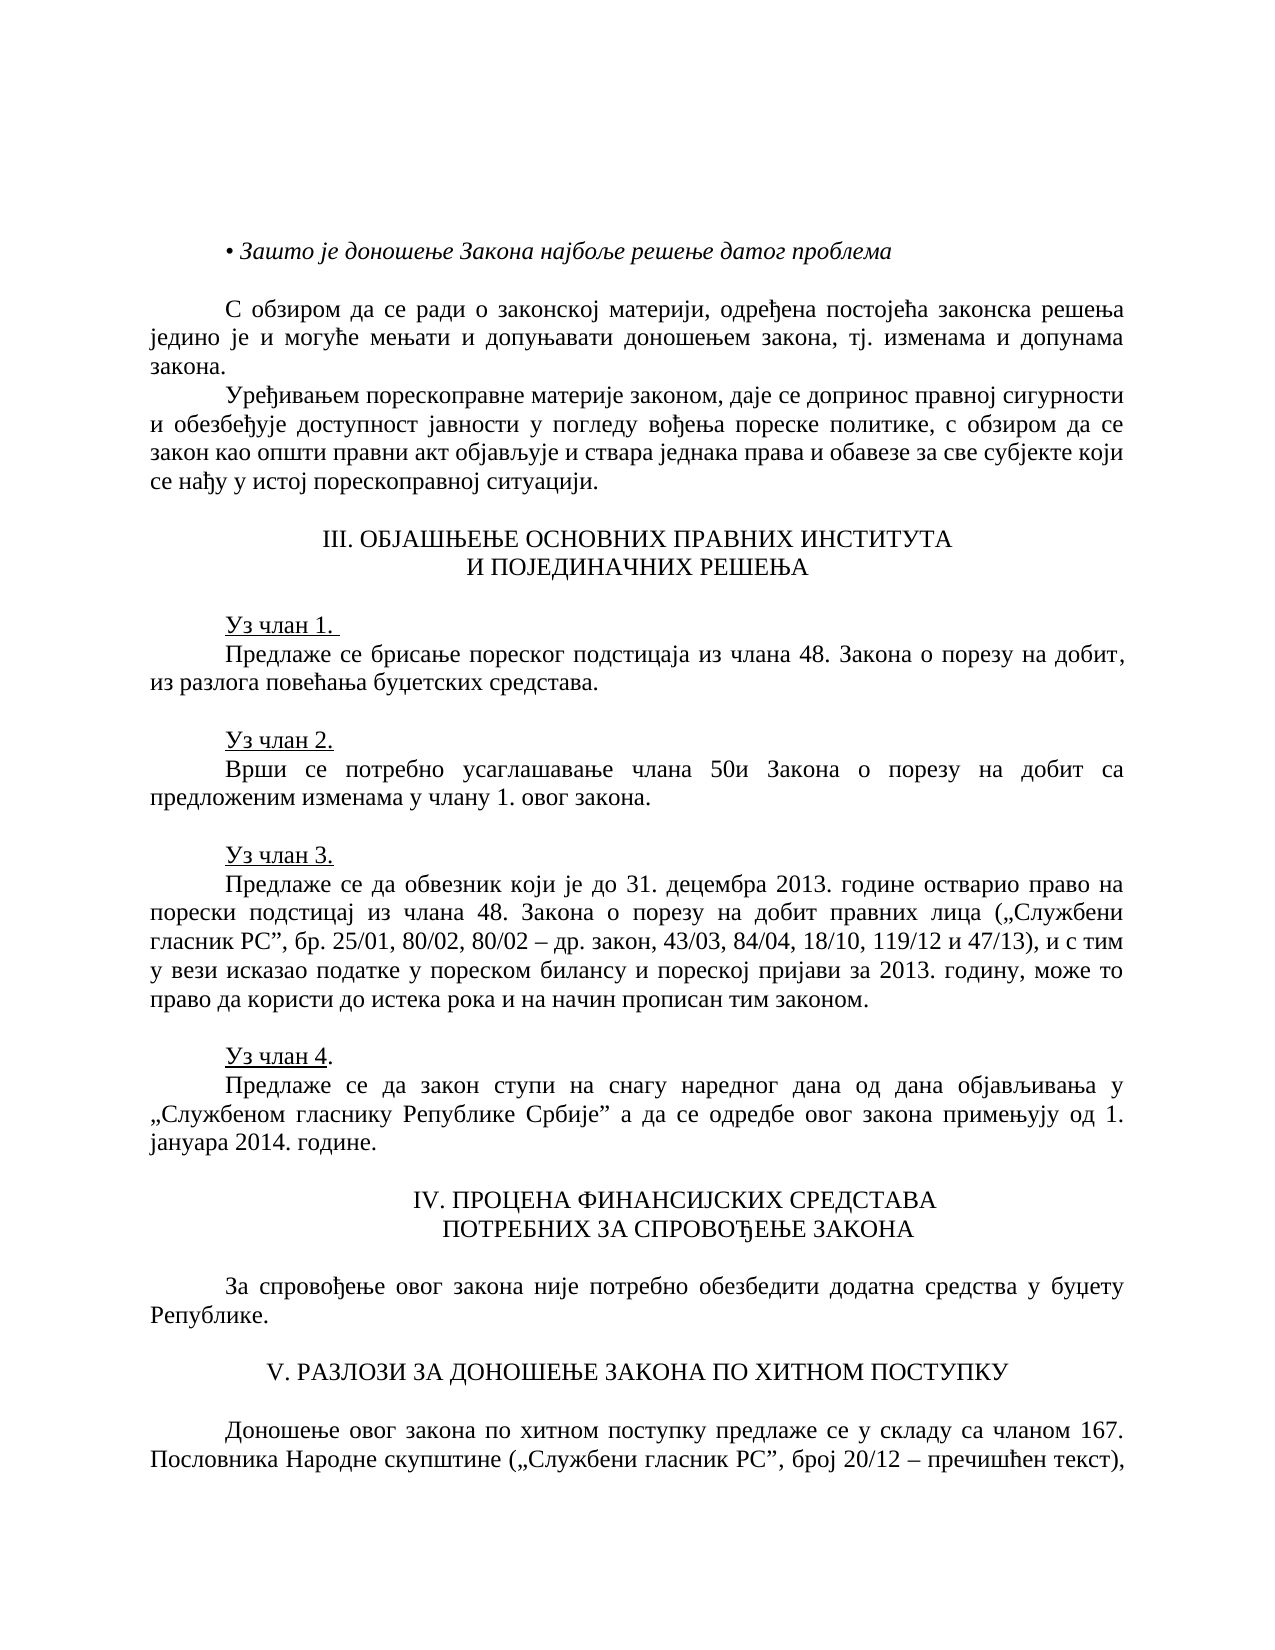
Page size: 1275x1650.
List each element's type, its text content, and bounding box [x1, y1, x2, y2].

text Врши се потребно усаглашавање члана 50и Закона о порезу на добит са предложеним изменама у члану 1. овог закона. [150, 754, 1125, 811]
text Уз члан 3. [150, 840, 1125, 869]
text Предлаже се да обвезник који је до 31. децембра 2013. године остварио право на порески подстицај из члана 48. Закона о порезу на добит правних лица („Службени гласник РС”, бр. 25/01, 80/02, 80/02 – др. закон, 43/03, 84/04, 18/10, 119/12 и 47/13), и с тим у вези исказао податке у пореском билансу и пореској пријави за 2013. годину, може то право да користи до истека рока и на начин прописан тим законом. [150, 869, 1125, 1012]
text Уз члан 1. [150, 610, 1125, 639]
text Предлаже се брисање пореског подстицаја из члана 48. Закона о порезу на добит, из разлога повећања буџетских средстава. [150, 639, 1125, 696]
text III. ОБЈАШЊЕЊЕ ОСНОВНИХ ПРАВНИХ ИНСТИТУТА [150, 524, 1125, 552]
text За спровођење овог закона није потребно обезбедити додатна средства у буџету Републике. [150, 1271, 1125, 1329]
text Уређивањем порескоправне материје законом, даје се допринос правној сигурности и обезбеђује доступност јавности у погледу вођења пореске политике, с обзиром да се закон као општи правни акт објављује и ствара једнака права и обавезе за све субјекте који се нађу у истој порескоправној ситуацији. [150, 380, 1125, 495]
text ПОТРЕБНИХ ЗА СПРОВОЂЕЊЕ ЗАКОНА [150, 1214, 1125, 1242]
text • Зашто је доношење Закона најбоље решење датог проблема [150, 236, 1125, 265]
text И ПОЈЕДИНАЧНИХ РЕШЕЊА [150, 552, 1125, 581]
text V. РАЗЛОЗИ ЗА ДОНОШЕЊЕ ЗАКОНА ПО ХИТНОМ ПОСТУПКУ [150, 1357, 1125, 1386]
text Уз члан 2. [150, 725, 1125, 754]
text IV. ПРОЦЕНА ФИНАНСИЈСКИХ СРЕДСТАВА [150, 1185, 1125, 1214]
text С обзиром да се ради о законској материји, одређена постојећа законска решења једино је и могуће мењати и допуњавати доношењем закона, тј. изменама и допунама закона. [150, 294, 1125, 380]
text Предлаже се да закон ступи на снагу наредног дана од дана објављивања у „Службеном гласнику Републике Србије” а да се одредбе овог закона примењују од 1. јануара 2014. године. [150, 1070, 1125, 1156]
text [150, 1415, 1125, 1472]
text Уз члан 4. [150, 1041, 1125, 1070]
